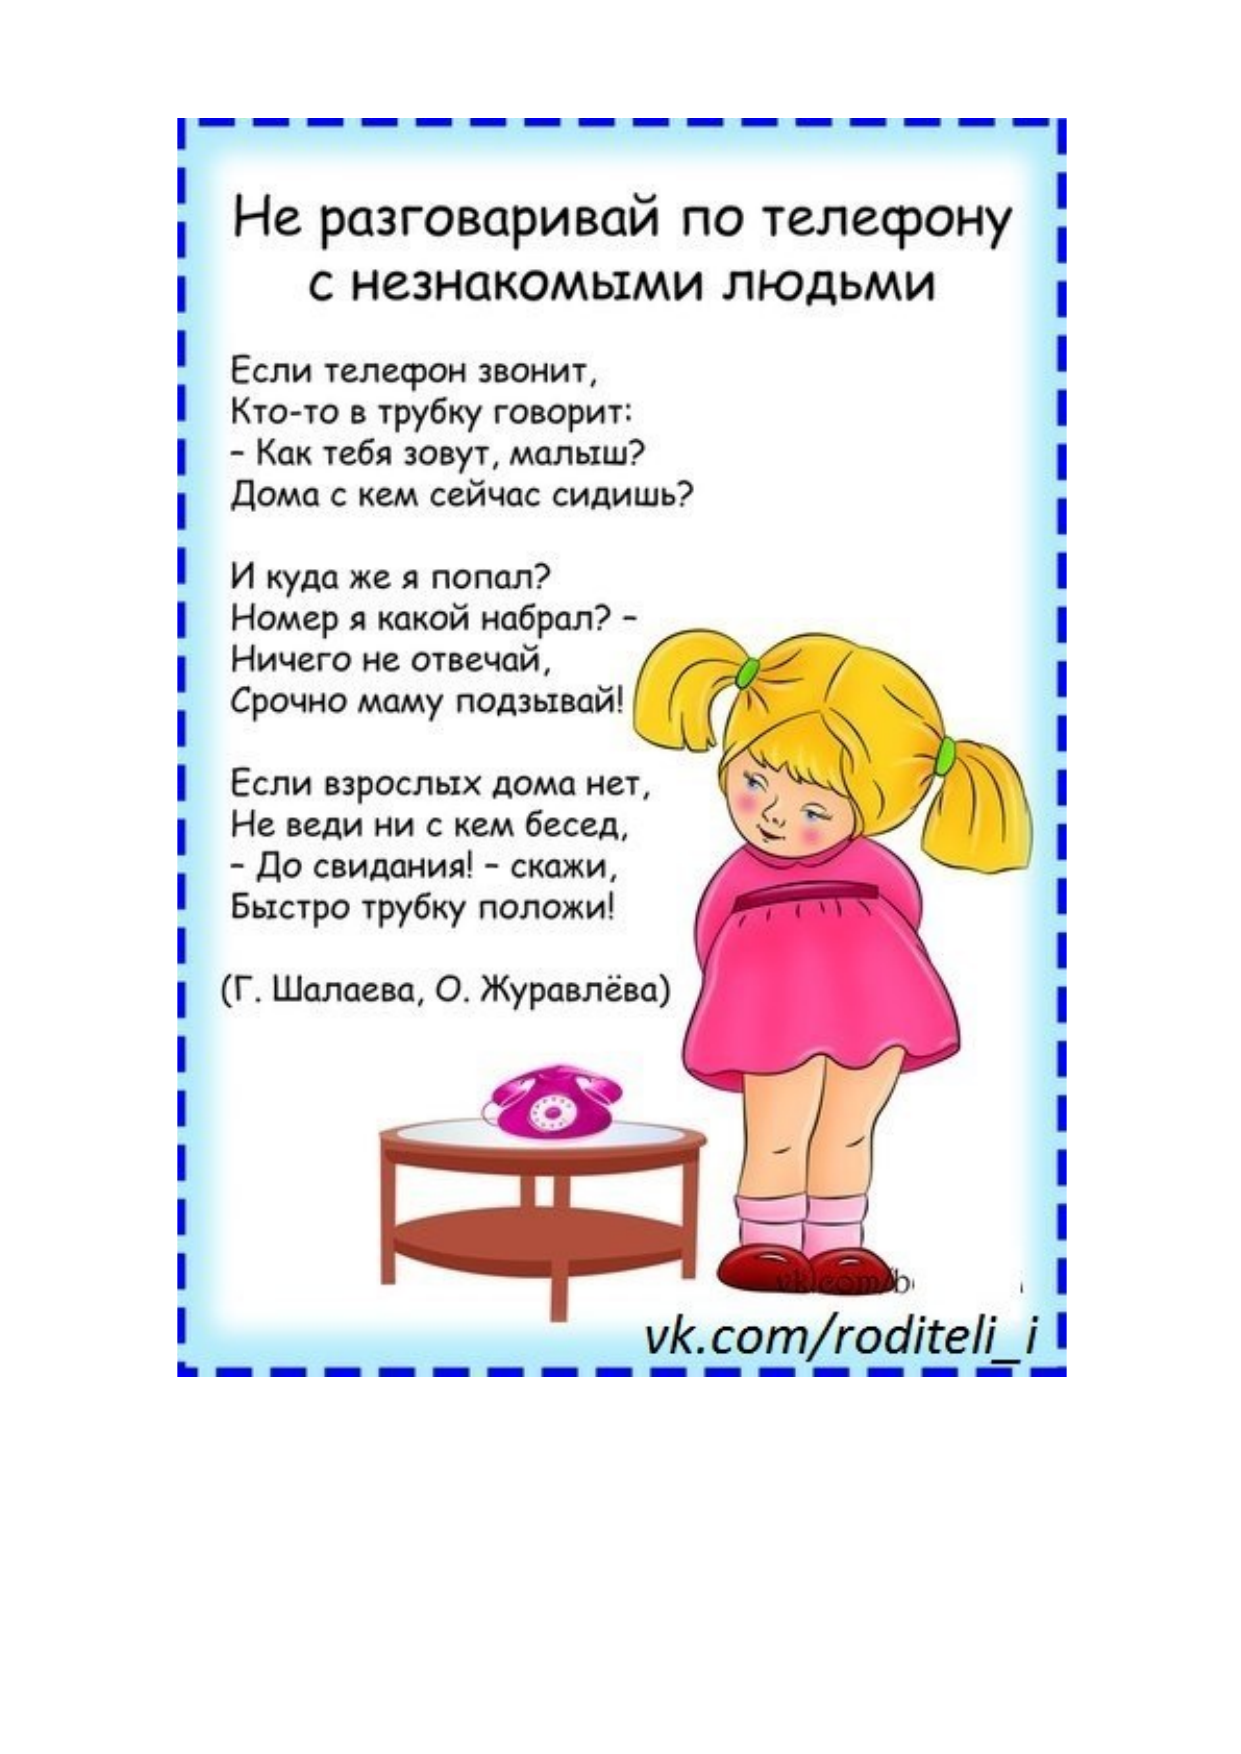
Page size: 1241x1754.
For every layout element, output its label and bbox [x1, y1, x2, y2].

picture [177, 118, 1067, 1377]
